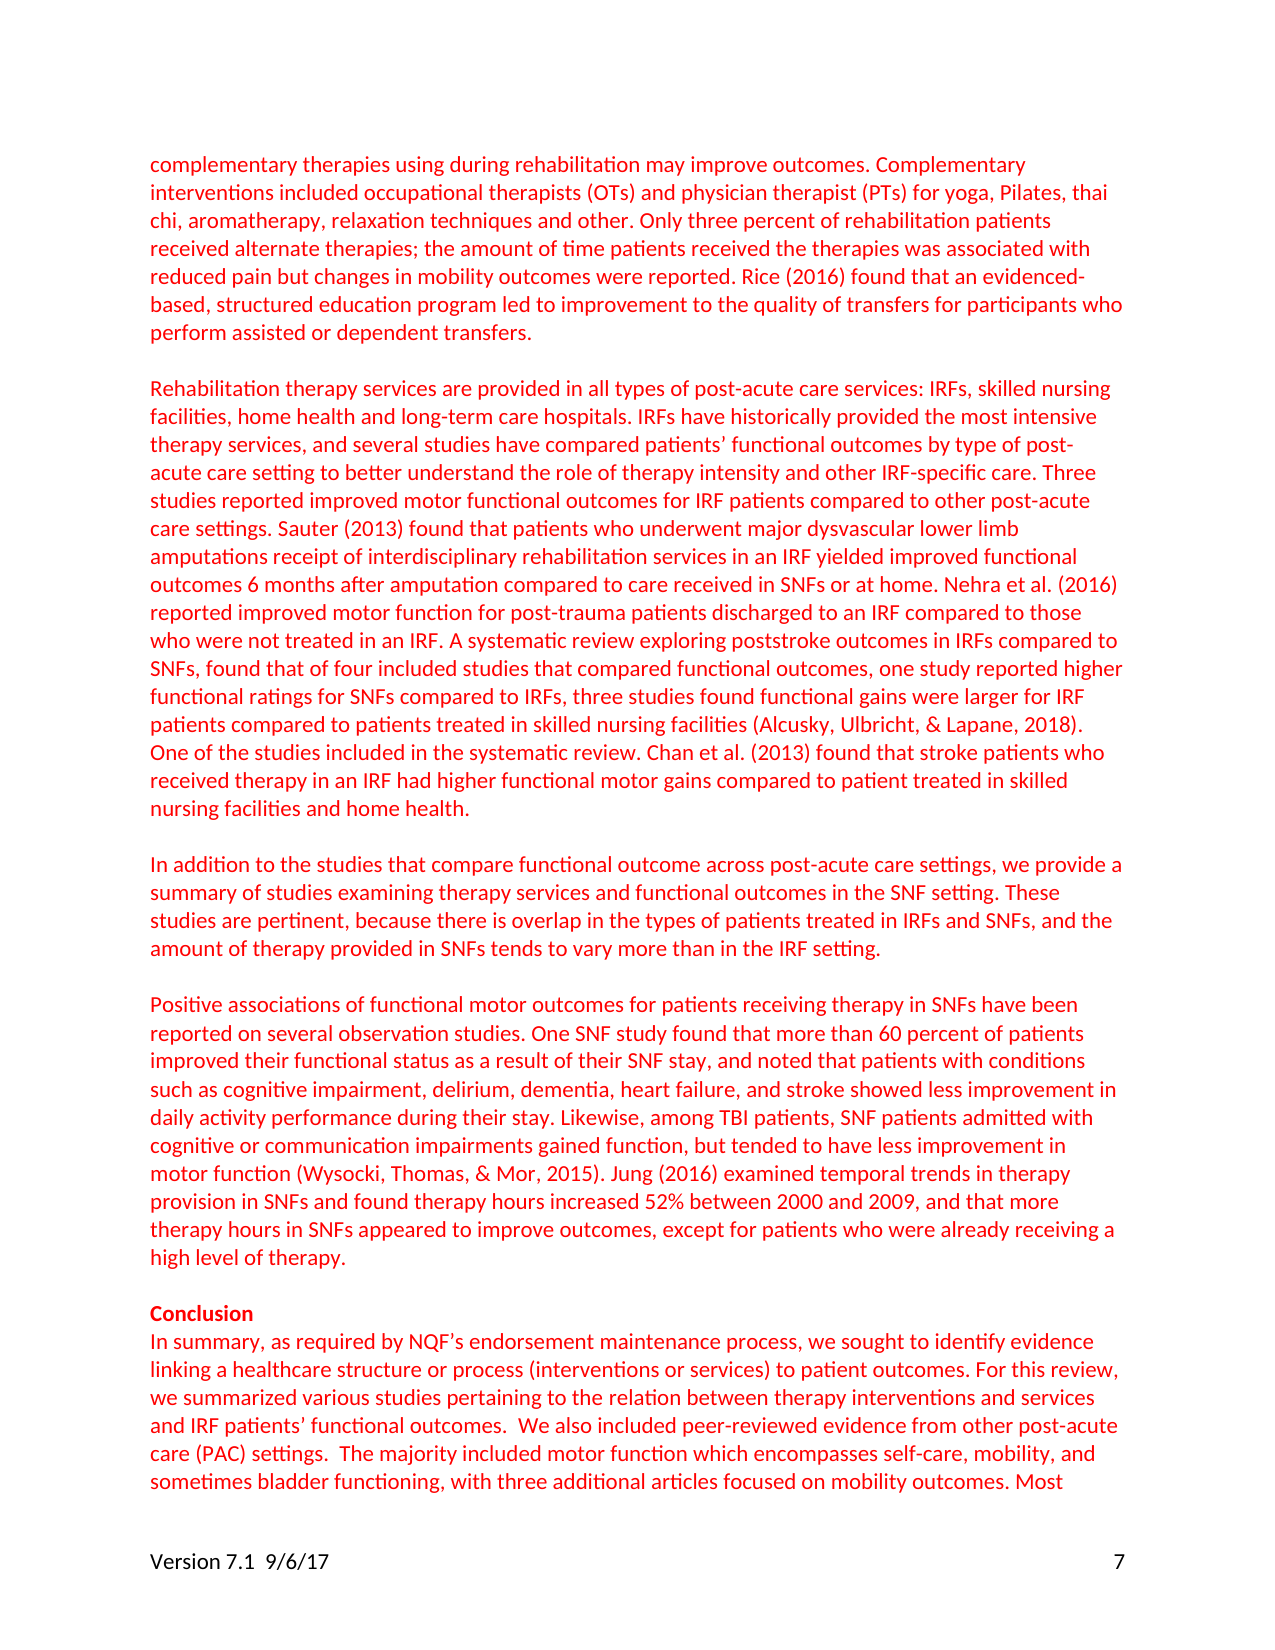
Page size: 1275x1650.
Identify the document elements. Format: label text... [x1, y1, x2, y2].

text Conclusion [150, 1299, 1125, 1327]
text In addition to the studies that compare functional outcome across post-acute care settings, we provide a summary of studies examining therapy services and functional outcomes in the SNF setting. These studies are pertinent, because there is overlap in the types of patients treated in IRFs and SNFs, and the amount of therapy provided in SNFs tends to vary more than in the IRF setting. [150, 851, 1125, 963]
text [150, 150, 1125, 346]
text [150, 1327, 1125, 1495]
text Rehabilitation therapy services are provided in all types of post-acute care services: IRFs, skilled nursing facilities, home health and long-term care hospitals. IRFs have historically provided the most intensive therapy services, and several studies have compared patients’ functional outcomes by type of post-acute care setting to better understand the role of therapy intensity and other IRF-specific care. Three studies reported improved motor functional outcomes for IRF patients compared to other post-acute care settings. Sauter (2013) found that patients who underwent major dysvascular lower limb amputations receipt of interdisciplinary rehabilitation services in an IRF yielded improved functional outcomes 6 months after amputation compared to care received in SNFs or at home. Nehra et al. (2016) reported improved motor function for post-trauma patients discharged to an IRF compared to those who were not treated in an IRF. A systematic review exploring poststroke outcomes in IRFs compared to SNFs, found that of four included studies that compared functional outcomes, one study reported higher functional ratings for SNFs compared to IRFs, three studies found functional gains were larger for IRF patients compared to patients treated in skilled nursing facilities (Alcusky, Ulbricht, & Lapane, 2018). One of the studies included in the systematic review. Chan et al. (2013) found that stroke patients who received therapy in an IRF had higher functional motor gains compared to patient treated in skilled nursing facilities and home health. [150, 374, 1125, 822]
text Positive associations of functional motor outcomes for patients receiving therapy in SNFs have been reported on several observation studies. One SNF study found that more than 60 percent of patients improved their functional status as a result of their SNF stay, and noted that patients with conditions such as cognitive impairment, delirium, dementia, heart failure, and stroke showed less improvement in daily activity performance during their stay. Likewise, among TBI patients, SNF patients admitted with cognitive or communication impairments gained function, but tended to have less improvement in motor function (Wysocki, Thomas, & Mor, 2015). Jung (2016) examined temporal trends in therapy provision in SNFs and found therapy hours increased 52% between 2000 and 2009, and that more therapy hours in SNFs appeared to improve outcomes, except for patients who were already receiving a high level of therapy. [150, 991, 1125, 1271]
